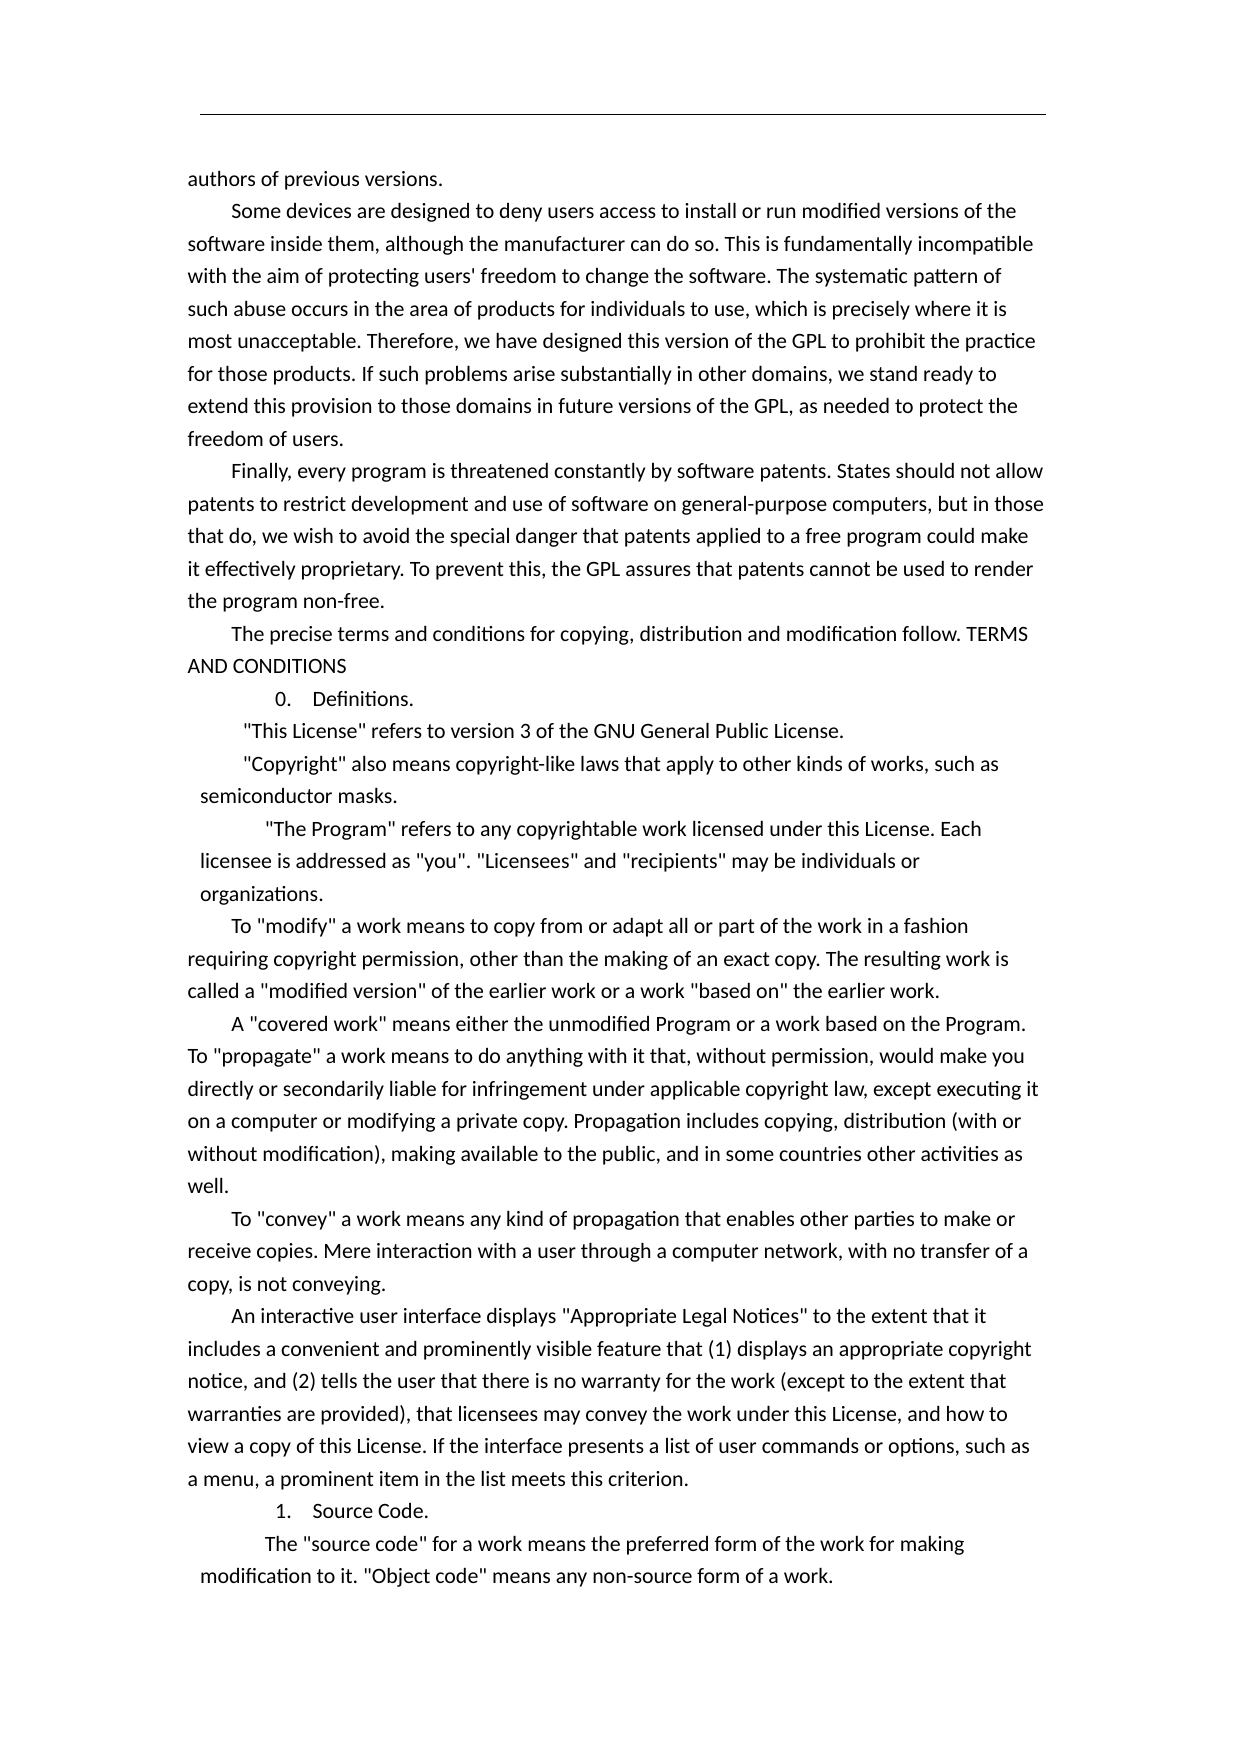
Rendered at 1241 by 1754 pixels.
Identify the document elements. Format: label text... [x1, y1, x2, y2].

text Some devices are designed to deny users access to install or run modified versions of the software inside them, although the manufacturer can do so. This is fundamentally incompatible with the aim of protecting users' freedom to change the software. The systematic pattern of such abuse occurs in the area of products for individuals to use, which is precisely where it is most unacceptable. Therefore, we have designed this version of the GPL to prohibit the practice for those products. If such problems arise substantially in other domains, we stand ready to extend this provision to those domains in future versions of the GPL, as needed to protect the freedom of users. [187, 194, 1046, 454]
text The "source code" for a work means the preferred form of the work for making modification to it. "Object code" means any non-source form of a work. [200, 1527, 1046, 1592]
text The precise terms and conditions for copying, distribution and modification follow. TERMS AND CONDITIONS [187, 617, 1046, 682]
list Source Code. [275, 1494, 1046, 1527]
list Definitions. [275, 682, 1046, 714]
text "This License" refers to version 3 of the GNU General Public License. [200, 714, 1046, 747]
text To "convey" a work means any kind of propagation that enables other parties to make or receive copies. Mere interaction with a user through a computer network, with no transfer of a copy, is not conveying. [187, 1202, 1046, 1299]
text Finally, every program is threatened constantly by software patents. States should not allow patents to restrict development and use of software on general-purpose computers, but in those that do, we wish to avoid the special danger that patents applied to a free program could make it effectively proprietary. To prevent this, the GPL assures that patents cannot be used to render the program non-free. [187, 454, 1046, 617]
text "Copyright" also means copyright-like laws that apply to other kinds of works, such as semiconductor masks. [200, 747, 1046, 812]
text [187, 162, 1046, 194]
text "The Program" refers to any copyrightable work licensed under this License. Each licensee is addressed as "you". "Licensees" and "recipients" may be individuals or organizations. [200, 812, 1046, 909]
text To "modify" a work means to copy from or adapt all or part of the work in a fashion requiring copyright permission, other than the making of an exact copy. The resulting work is called a "modified version" of the earlier work or a work "based on" the earlier work. [187, 909, 1046, 1007]
text An interactive user interface displays "Appropriate Legal Notices" to the extent that it includes a convenient and prominently visible feature that (1) displays an appropriate copyright notice, and (2) tells the user that there is no warranty for the work (except to the extent that warranties are provided), that licensees may convey the work under this License, and how to view a copy of this License. If the interface presents a list of user commands or options, such as a menu, a prominent item in the list meets this criterion. [187, 1299, 1046, 1494]
text A "covered work" means either the unmodified Program or a work based on the Program. To "propagate" a work means to do anything with it that, without permission, would make you directly or secondarily liable for infringement under applicable copyright law, except executing it on a computer or modifying a private copy. Propagation includes copying, distribution (with or without modification), making available to the public, and in some countries other activities as well. [187, 1007, 1046, 1202]
